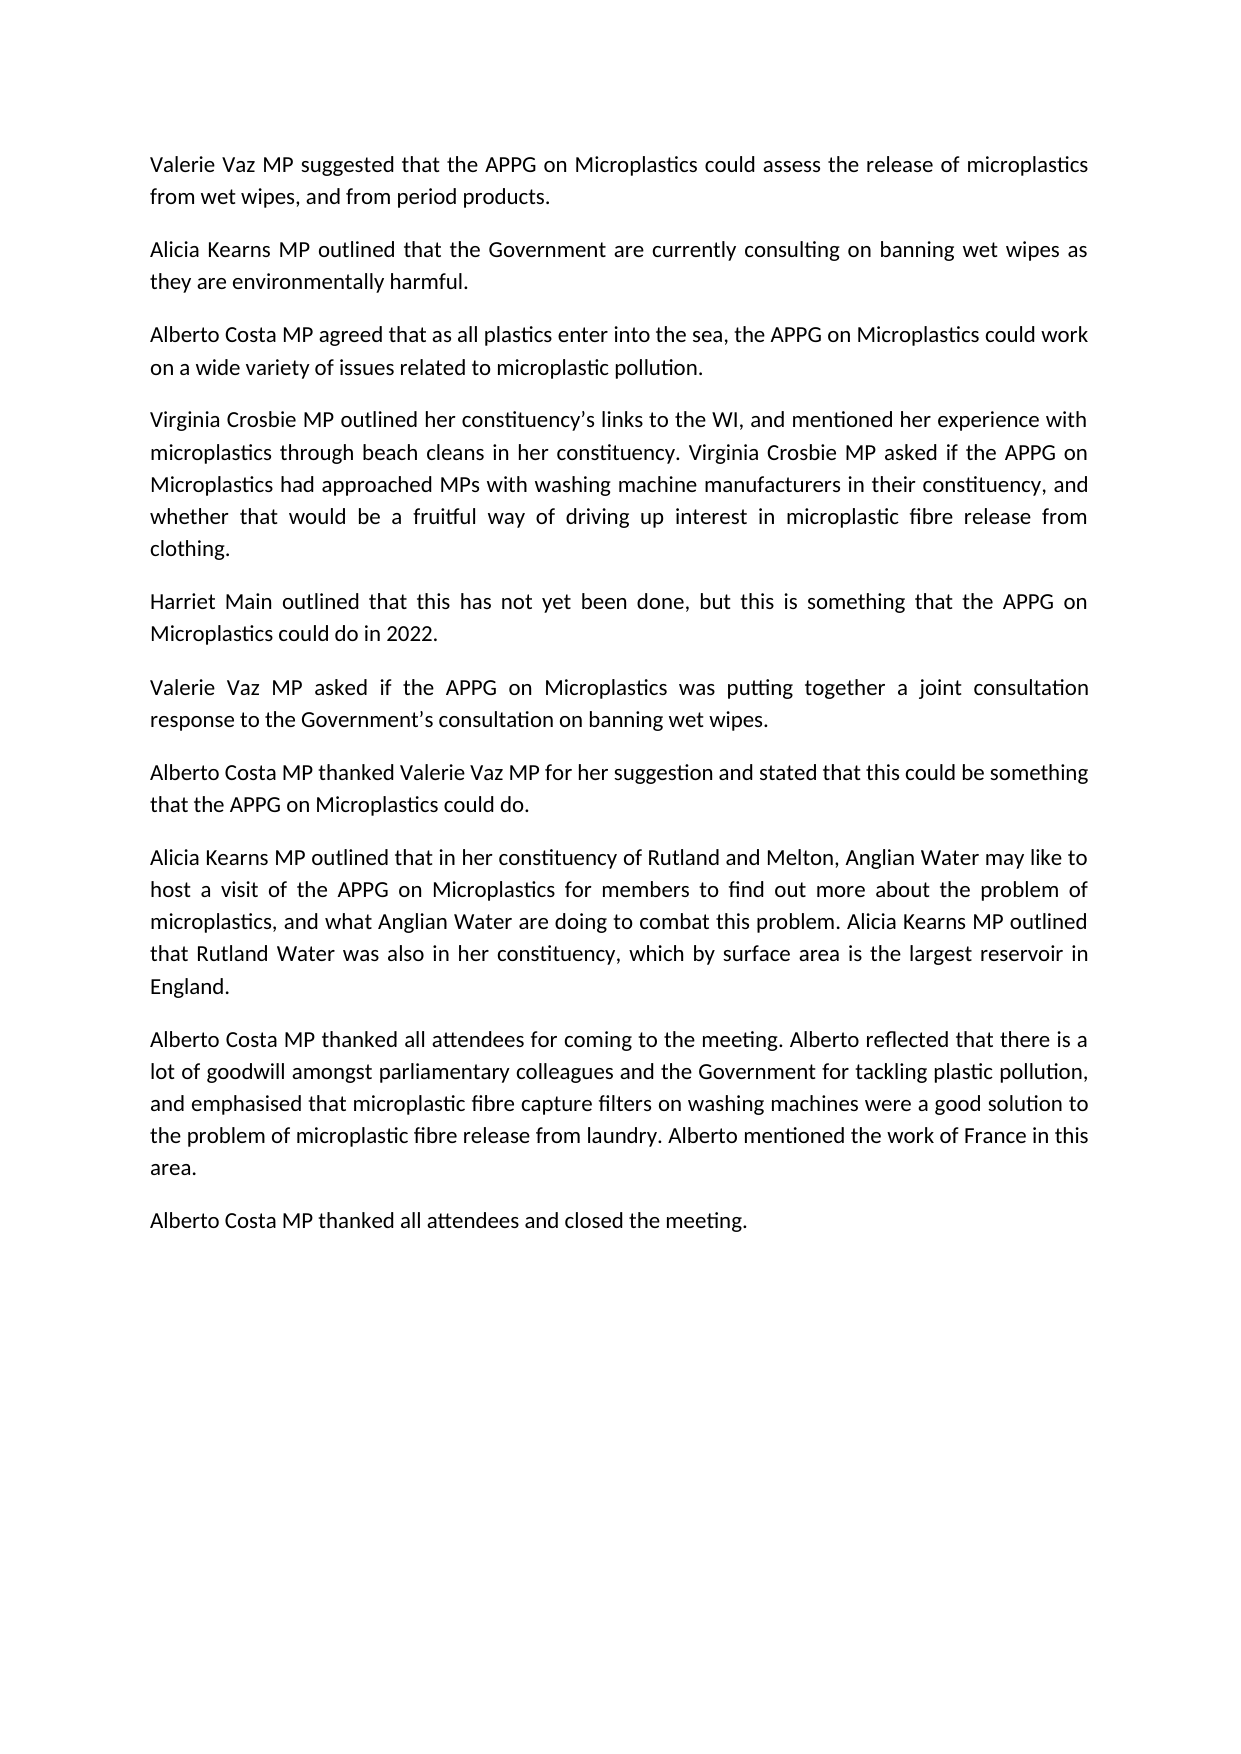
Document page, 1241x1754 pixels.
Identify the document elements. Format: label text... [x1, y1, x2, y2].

text Harriet Main outlined that this has not yet been done, but this is something that the APPG on Microplastics could do in 2022. [150, 587, 1090, 648]
text Alberto Costa MP thanked all attendees and closed the meeting. [150, 1207, 1090, 1234]
text Virginia Crosbie MP outlined her constituency’s links to the WI, and mentioned her experience with microplastics through beach cleans in her constituency. Virginia Crosbie MP asked if the APPG on Microplastics had approached MPs with washing machine manufacturers in their constituency, and whether that would be a fruitful way of driving up interest in microplastic fibre release from clothing. [150, 406, 1090, 562]
text Alicia Kearns MP outlined that in her constituency of Rutland and Melton, Anglian Water may like to host a visit of the APPG on Microplastics for members to find out more about the problem of microplastics, and what Anglian Water are doing to combat this problem. Alicia Kearns MP outlined that Rutland Water was also in her constituency, which by surface area is the largest reservoir in England. [150, 843, 1090, 1000]
text Valerie Vaz MP asked if the APPG on Microplastics was putting together a joint consultation response to the Government’s consultation on banning wet wipes. [150, 673, 1090, 733]
text Alberto Costa MP thanked Valerie Vaz MP for her suggestion and stated that this could be something that the APPG on Microplastics could do. [150, 758, 1090, 818]
text Alberto Costa MP thanked all attendees for coming to the meeting. Alberto reflected that there is a lot of goodwill amongst parliamentary colleagues and the Government for tackling plastic pollution, and emphasised that microplastic fibre capture filters on washing machines were a good solution to the problem of microplastic fibre release from laundry. Alberto mentioned the work of France in this area. [150, 1025, 1090, 1182]
text Valerie Vaz MP suggested that the APPG on Microplastics could assess the release of microplastics from wet wipes, and from period products. [150, 150, 1090, 210]
text Alberto Costa MP agreed that as all plastics enter into the sea, the APPG on Microplastics could work on a wide variety of issues related to microplastic pollution. [150, 320, 1090, 381]
text Alicia Kearns MP outlined that the Government are currently consulting on banning wet wipes as they are environmentally harmful. [150, 235, 1090, 295]
